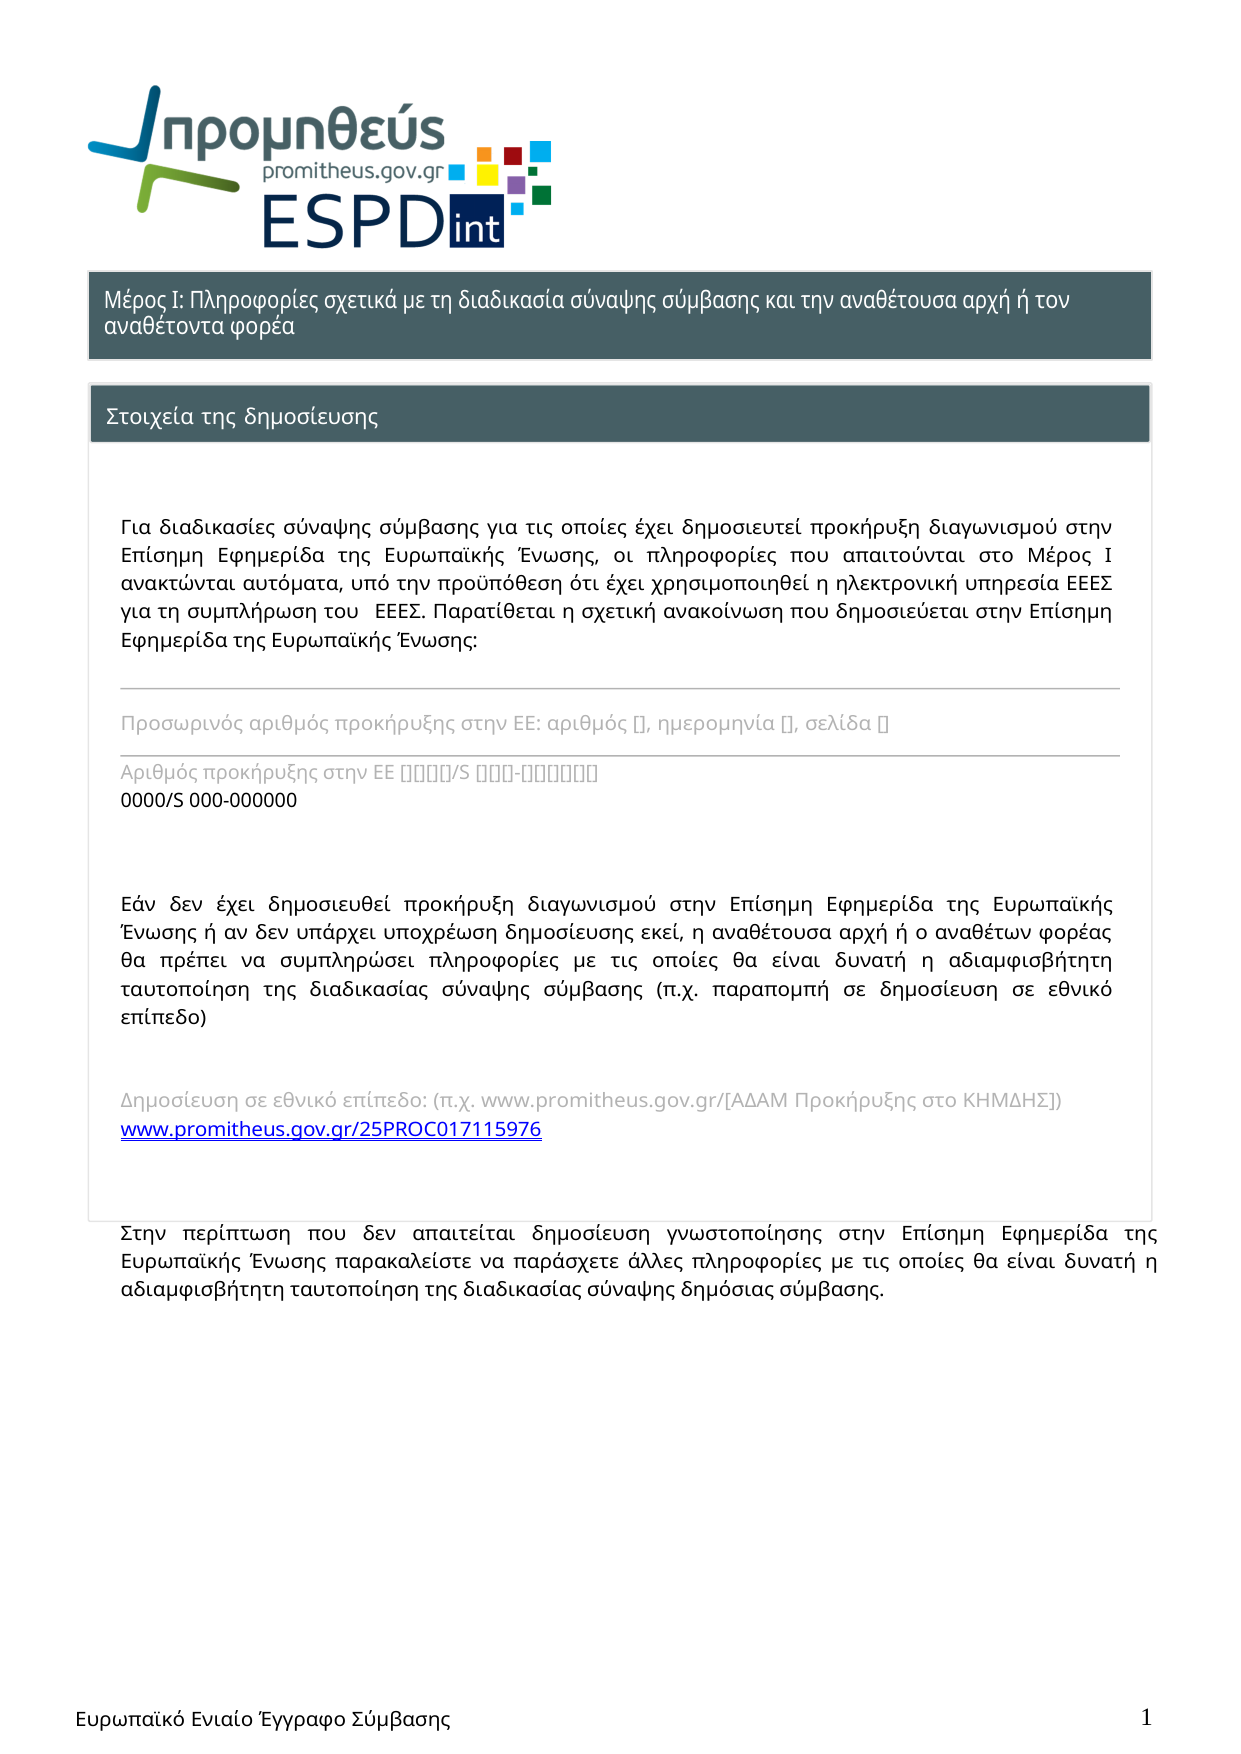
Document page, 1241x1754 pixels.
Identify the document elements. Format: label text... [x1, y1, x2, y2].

text Δημοσίευση σε εθνικό επίπεδο: (π.χ. www.promitheus.gov.gr/[ΑΔΑΜ Προκήρυξης στο ΚΗΜΔΗΣ]) www.promitheus.gov.gr/25PROC017115976 [120, 1087, 1166, 1142]
text Εάν δεν έχει δημοσιευθεί προκήρυξη διαγωνισμού στην Επίσημη Εφημερίδα της Ευρωπαϊκής Ένωσης ή αν δεν υπάρχει υποχρέωση δημοσίευσης εκεί, η αναθέτουσα αρχή ή ο αναθέτων φορέας θα πρέπει να συμπληρώσει πληροφορίες με τις οποίες θα είναι δυνατή η αδιαμφισβήτητη ταυτοποίηση της διαδικασίας σύναψης σύμβασης (π.χ. παραπομπή σε δημοσίευση σε εθνικό επίπεδο) [120, 890, 1114, 1030]
picture [87, 85, 552, 249]
text Για διαδικασίες σύναψης σύμβασης για τις οποίες έχει δημοσιευτεί προκήρυξη διαγωνισμού στην Επίσημη Εφημερίδα της Ευρωπαϊκής Ένωσης, οι πληροφορίες που απαιτούνται στο Μέρος Ι ανακτώνται αυτόματα, υπό την προϋπόθεση ότι έχει χρησιμοποιηθεί η ηλεκτρονική υπηρεσία ΕΕΕΣ για τη συμπλήρωση του ΕΕΕΣ. Παρατίθεται η σχετική ανακοίνωση που δημοσιεύεται στην Επίσημη Εφημερίδα της Ευρωπαϊκής Ένωσης: [120, 513, 1114, 653]
subtitle Στοιχεία της δημοσίευσης [106, 401, 1166, 431]
text Στην περίπτωση που δεν απαιτείται δημοσίευση γνωστοποίησης στην Επίσημη Εφημερίδα της Ευρωπαϊκής Ένωσης παρακαλείστε να παράσχετε άλλες πληροφορίες με τις οποίες θα είναι δυνατή η αδιαμφισβήτητη ταυτοποίηση της διαδικασίας σύναψης δημόσιας σύμβασης. [120, 1219, 1166, 1302]
text Αριθμός προκήρυξης στην ΕΕ [][][][]/S [][][]-[][][][][][] 0000/S 000-000000 [120, 758, 624, 813]
text Προσωρινός αριθμός προκήρυξης στην ΕΕ: αριθμός [], ημερομηνία [], σελίδα [] [120, 710, 1166, 737]
